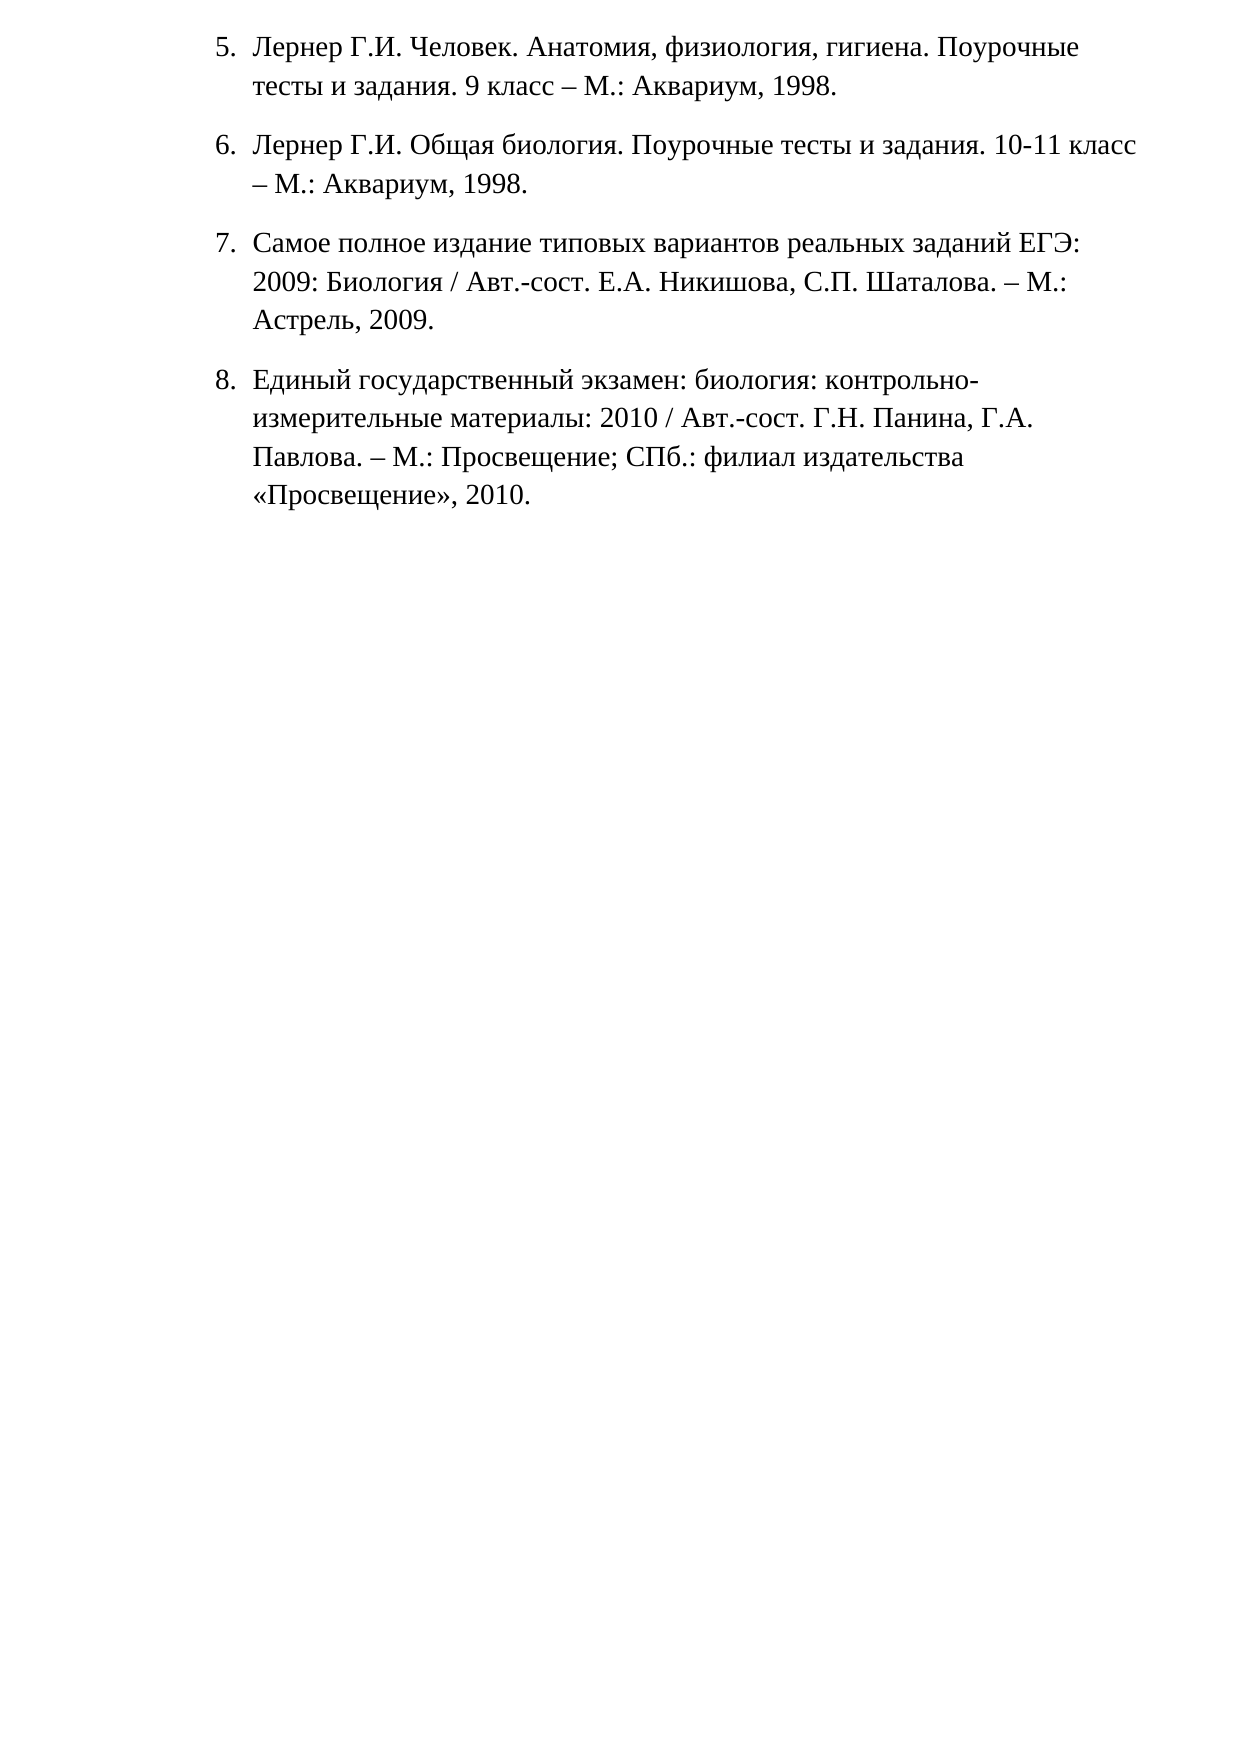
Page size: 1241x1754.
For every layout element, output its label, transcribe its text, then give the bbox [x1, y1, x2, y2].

list Лернер Г.И. Человек. Анатомия, физиология, гигиена. Поурочные тесты и задания. 9 класс – М.: Аквариум, 1998. [215, 29, 1152, 102]
list Самое полное издание типовых вариантов реальных заданий ЕГЭ: 2009: Биология / Авт.-сост. Е.А. Никишова, С.П. Шаталова. – М.: Астрель, 2009. [215, 225, 1152, 336]
list Лернер Г.И. Общая биология. Поурочные тесты и задания. 10-11 класс – М.: Аквариум, 1998. [215, 127, 1152, 199]
list Единый государственный экзамен: биология: контрольно-измерительные материалы: 2010 / Авт.-сост. Г.Н. Панина, Г.А. Павлова. – М.: Просвещение; СПб.: филиал издательства «Просвещение», 2010. [215, 362, 1152, 511]
